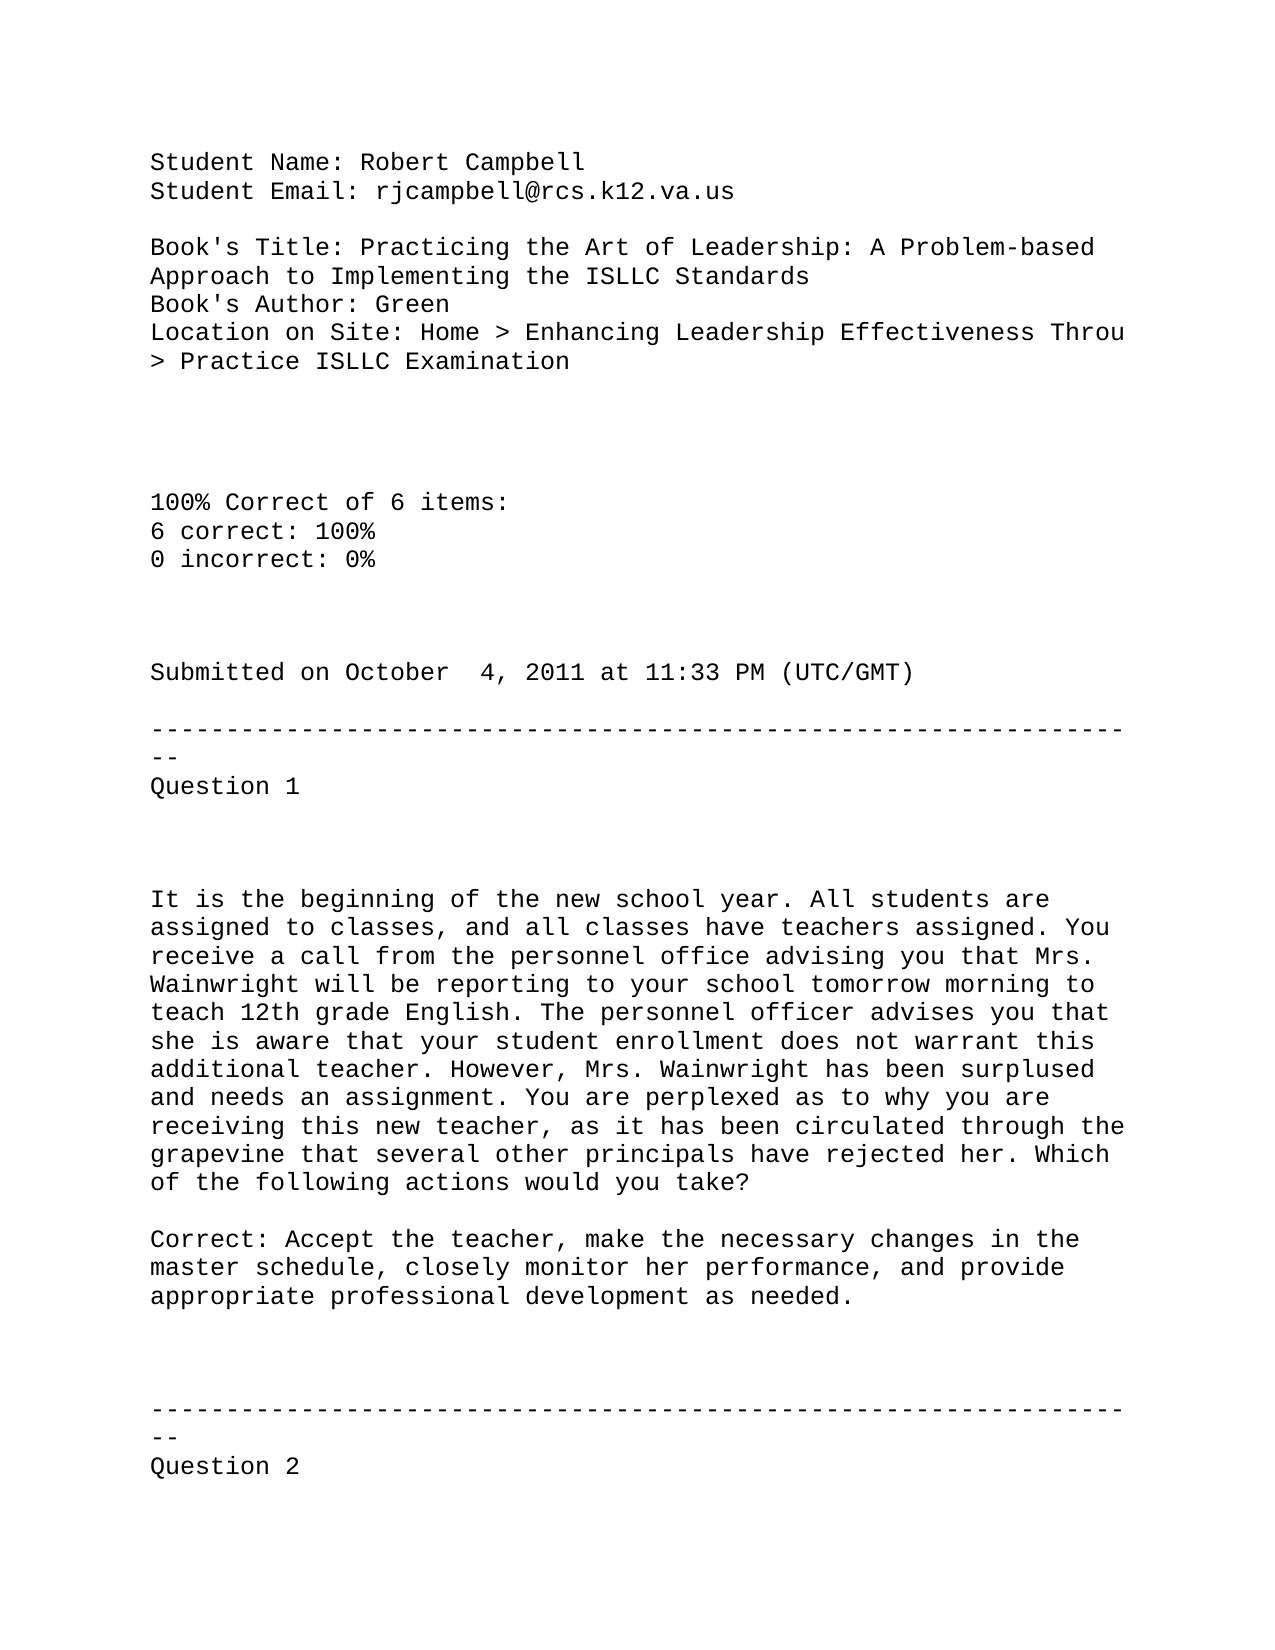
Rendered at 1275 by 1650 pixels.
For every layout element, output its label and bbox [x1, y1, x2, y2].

text [150, 150, 1125, 1482]
